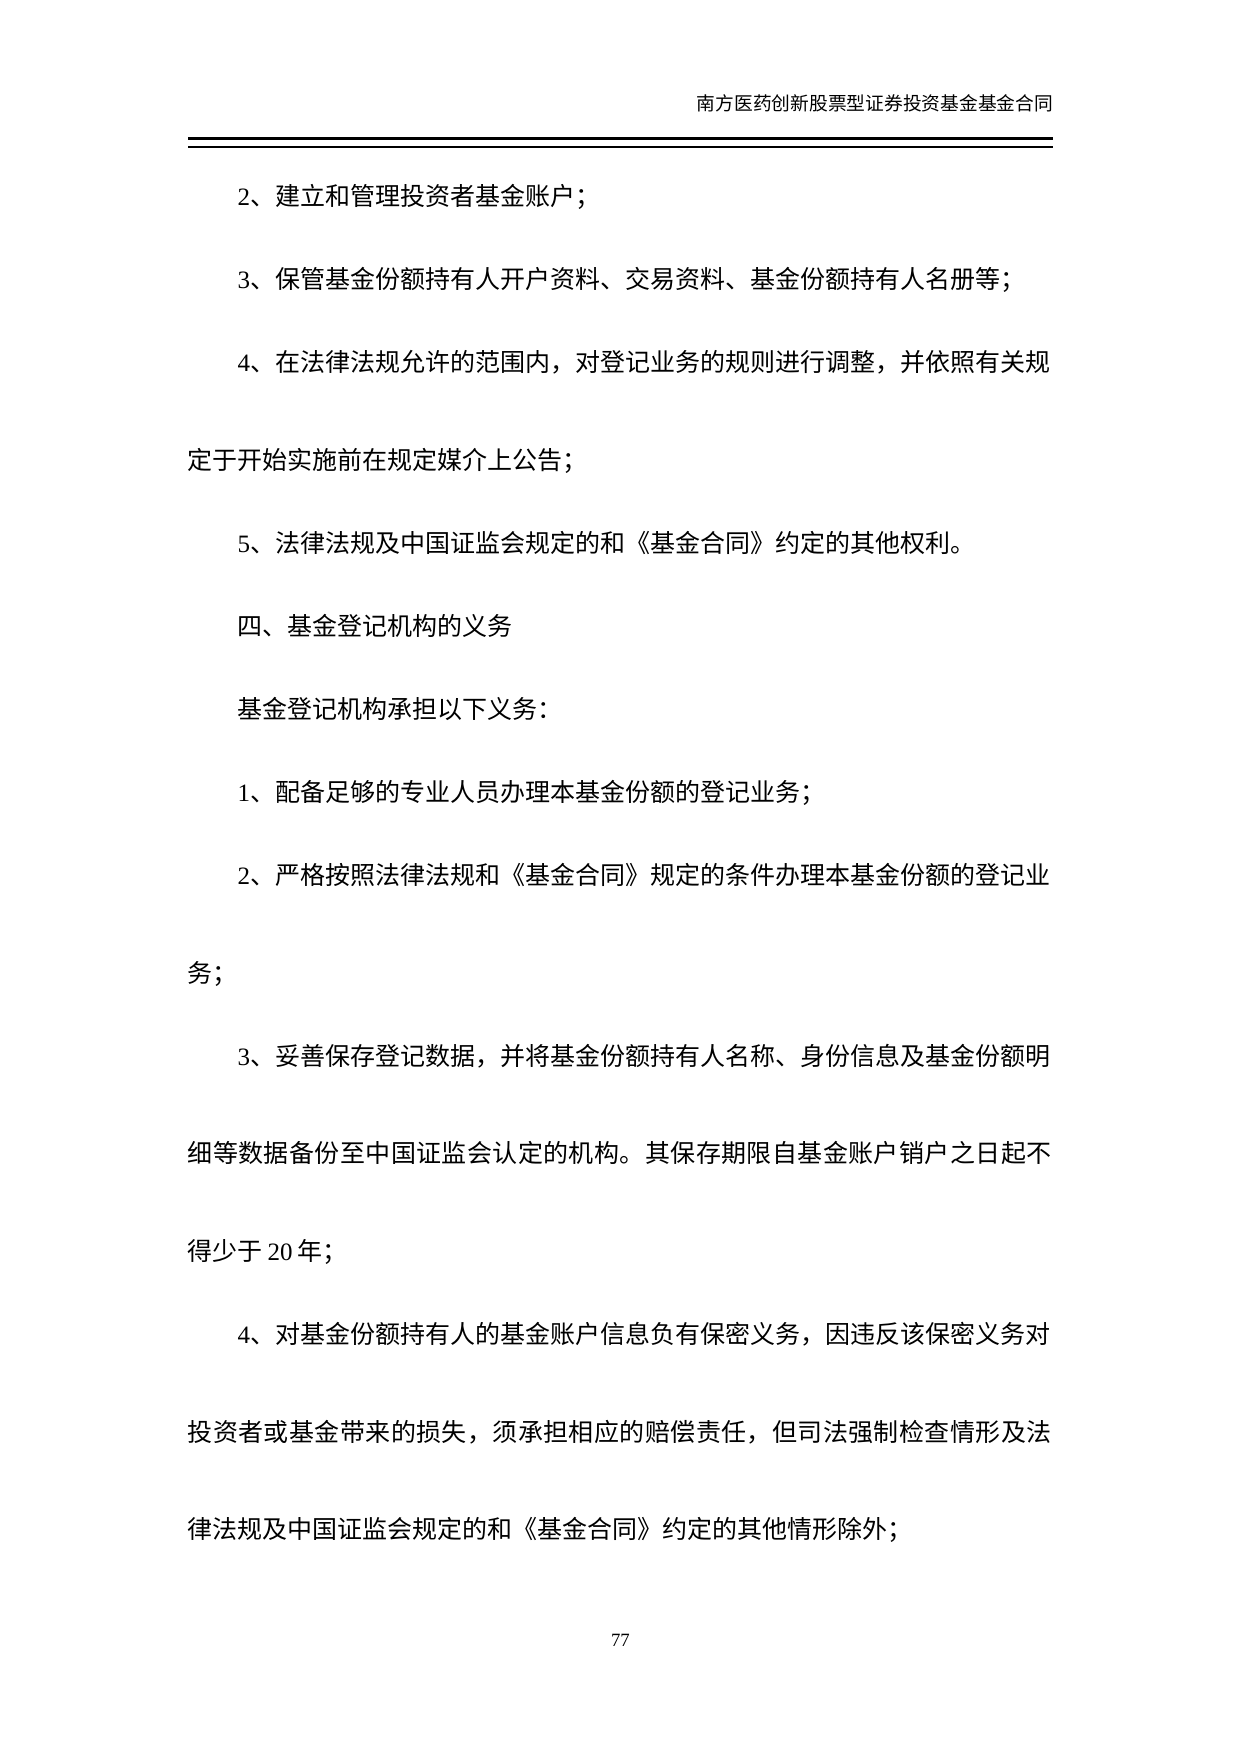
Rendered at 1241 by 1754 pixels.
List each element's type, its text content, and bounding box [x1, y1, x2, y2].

text 四、基金登记机构的义务 [187, 592, 1053, 657]
text 基金登记机构承担以下义务： [187, 675, 1053, 740]
text 2、建立和管理投资者基金账户； [187, 162, 1053, 227]
text 1、配备足够的专业人员办理本基金份额的登记业务； [187, 758, 1053, 823]
text 5、法律法规及中国证监会规定的和《基金合同》约定的其他权利。 [187, 509, 1053, 574]
text 4、在法律法规允许的范围内，对登记业务的规则进行调整，并依照有关规定于开始实施前在规定媒介上公告； [187, 328, 1053, 491]
text 3、保管基金份额持有人开户资料、交易资料、基金份额持有人名册等； [187, 245, 1053, 310]
text 2、严格按照法律法规和《基金合同》规定的条件办理本基金份额的登记业务； [187, 841, 1053, 1004]
text 3、妥善保存登记数据，并将基金份额持有人名称、身份信息及基金份额明细等数据备份至中国证监会认定的机构。其保存期限自基金账户销户之日起不得少于20年； [187, 1022, 1053, 1282]
text 4、对基金份额持有人的基金账户信息负有保密义务，因违反该保密义务对投资者或基金带来的损失，须承担相应的赔偿责任，但司法强制检查情形及法律法规及中国证监会规定的和《基金合同》约定的其他情形除外； [187, 1300, 1053, 1560]
